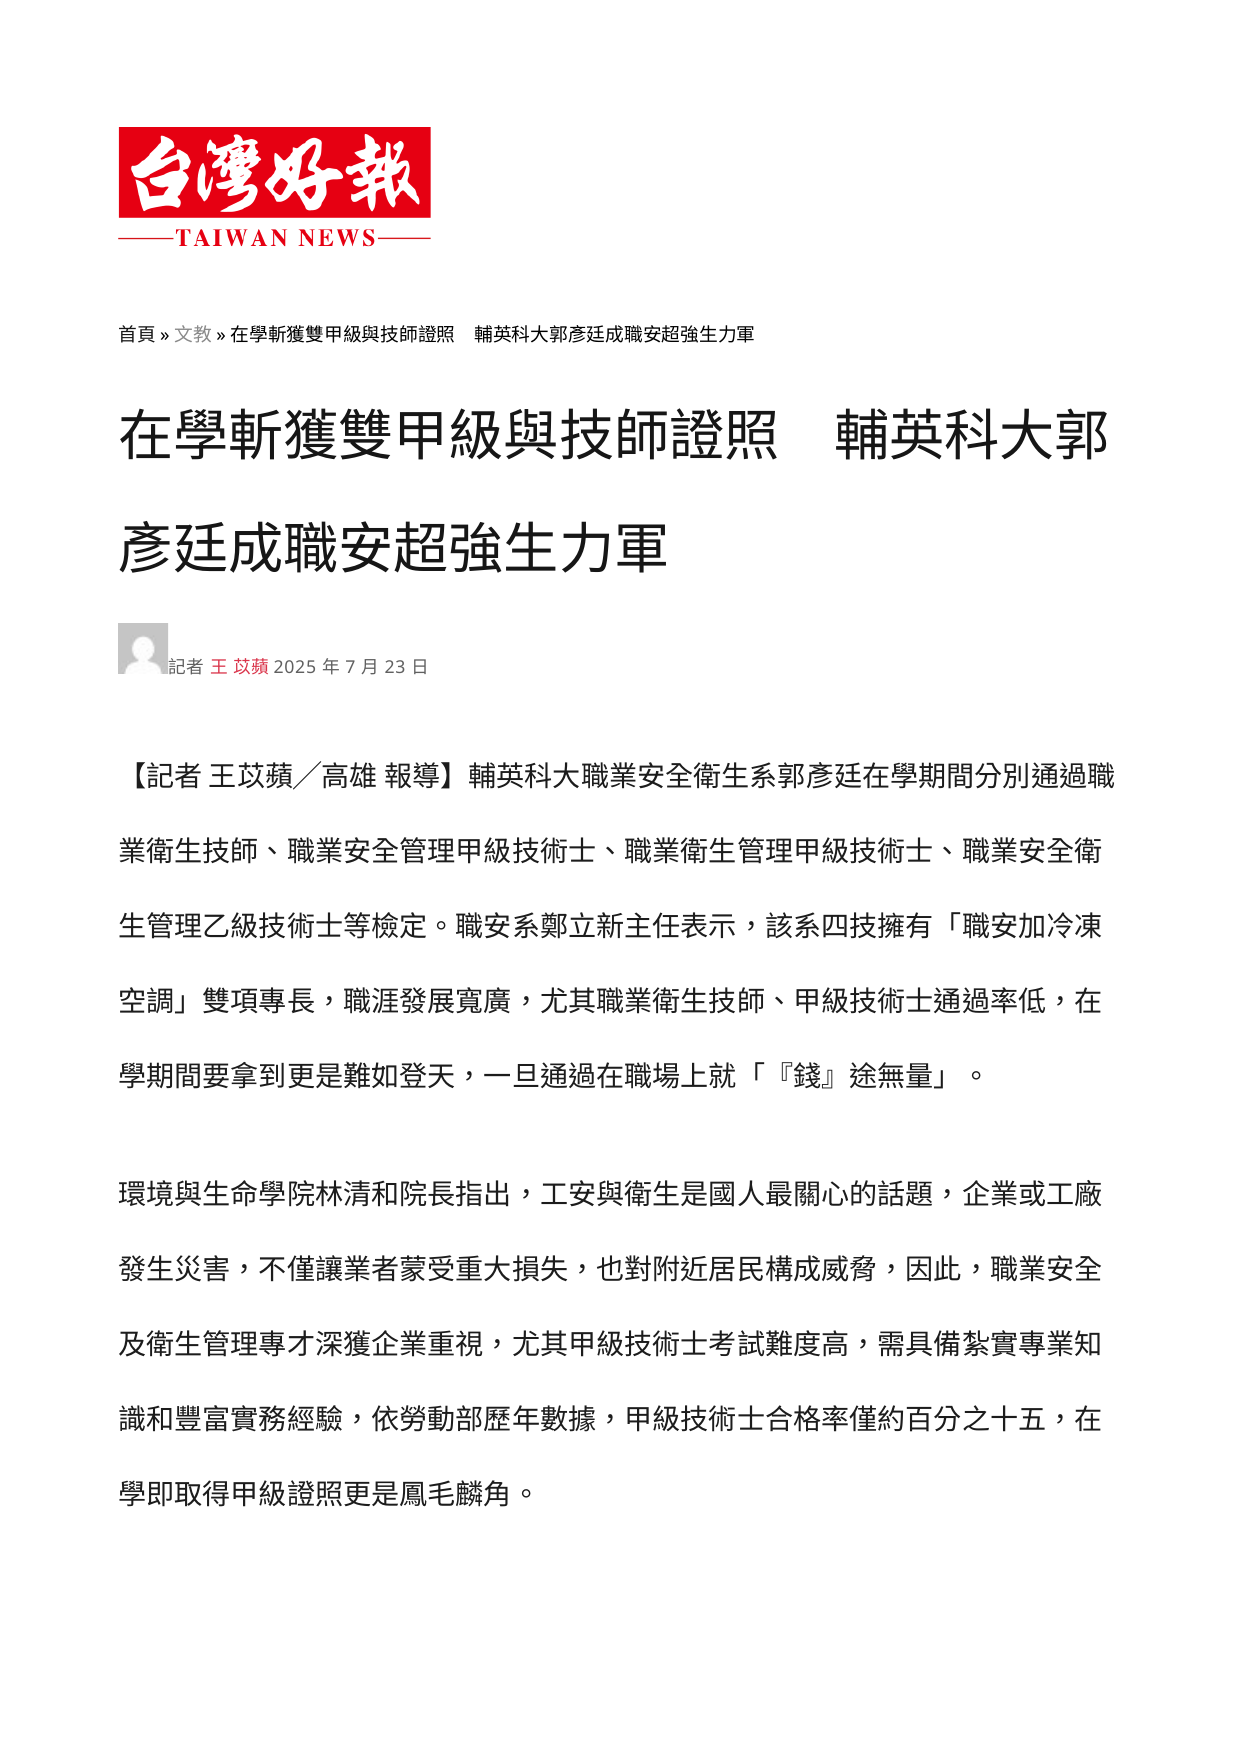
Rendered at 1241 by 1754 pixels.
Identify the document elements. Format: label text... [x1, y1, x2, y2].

picture [118, 127, 431, 247]
text 【記者 王苡蘋╱高雄 報導】輔英科大職業安全衛生系郭彥廷在學期間分別通過職業衛生技師、職業安全管理甲級技術士、職業衛生管理甲級技術士、職業安全衛生管理乙級技術士等檢定。職安系鄭立新主任表示，該系四技擁有「職安加冷凍空調」雙項專長，職涯發展寬廣，尤其職業衛生技師、甲級技術士通過率低，在學期間要拿到更是難如登天，一旦通過在職場上就「『錢』途無量」。 [118, 736, 1122, 1111]
picture [118, 623, 169, 674]
subtitle 在學斬獲雙甲級與技師證照 輔英科大郭彥廷成職安超強生力軍 [118, 375, 1122, 600]
text 首頁 » 文教 » 在學斬獲雙甲級與技師證照 輔英科大郭彥廷成職安超強生力軍 [118, 314, 1122, 352]
text 環境與生命學院林清和院長指出，工安與衛生是國人最關心的話題，企業或工廠發生災害，不僅讓業者蒙受重大損失，也對附近居民構成威脅，因此，職業安全及衛生管理專才深獲企業重視，尤其甲級技術士考試難度高，需具備紮實專業知識和豐富實務經驗，依勞動部歷年數據，甲級技術士合格率僅約百分之十五，在學即取得甲級證照更是鳳毛麟角。 [118, 1155, 1122, 1530]
text 記者 王 苡蘋2025 年 7 月 23 日 [118, 624, 1122, 699]
